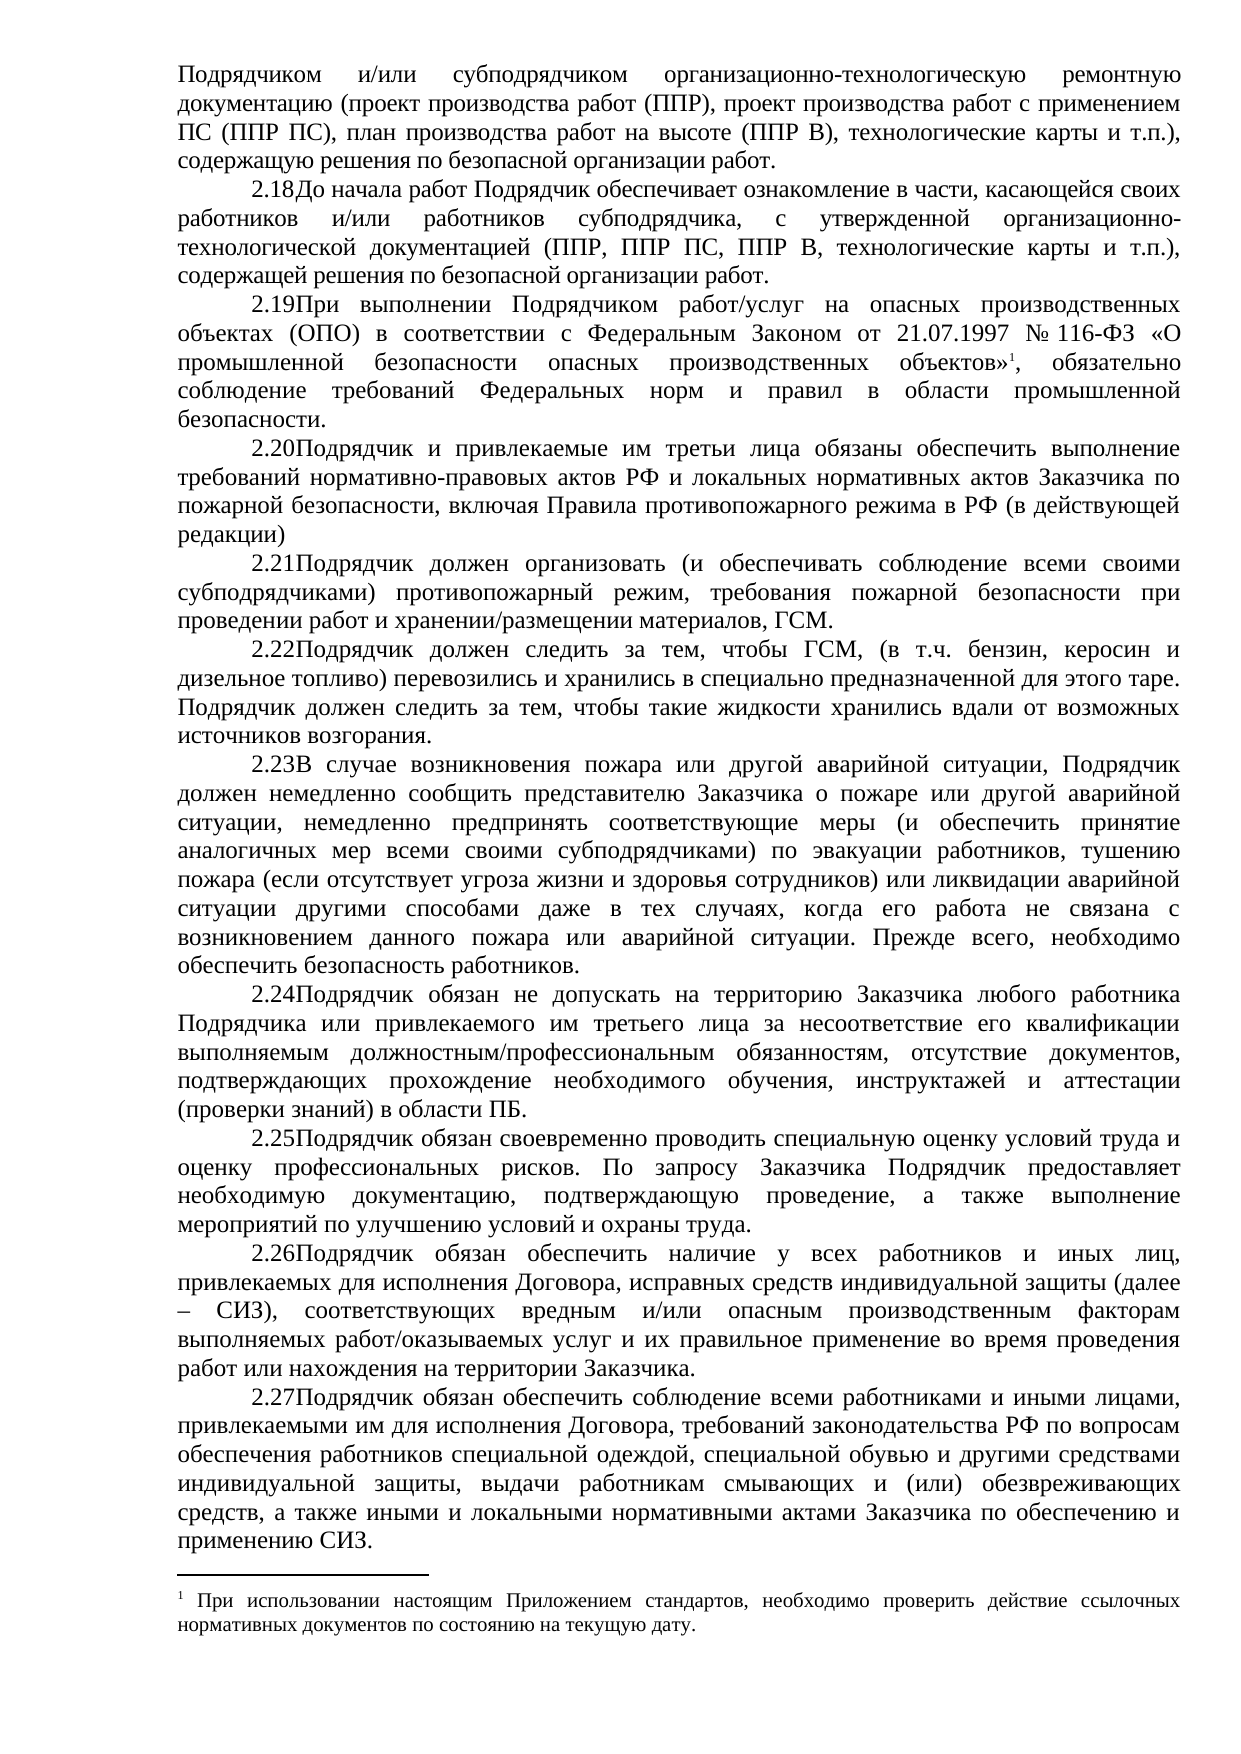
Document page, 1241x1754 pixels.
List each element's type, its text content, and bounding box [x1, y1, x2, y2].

list При выполнении Подрядчиком работ/услуг на опасных производственных объектах (ОПО) в соответствии с Федеральным Законом от 21.07.1997 № 116-ФЗ «О промышленной безопасности опасных производственных объектов», обязательно соблюдение требований Федеральных норм и правил в области промышленной безопасности. [177, 289, 1181, 433]
list Подрядчик обязан обеспечить соблюдение всеми работниками и иными лицами, привлекаемыми им для исполнения Договора, требований законодательства РФ по вопросам обеспечения работников специальной одеждой, специальной обувью и другими средствами индивидуальной защиты, выдачи работникам смывающих и (или) обезвреживающих средств, а также иными и локальными нормативными актами Заказчика по обеспечению и применению СИЗ. [177, 1382, 1181, 1554]
list Подрядчик обязан не допускать на территорию Заказчика любого работника Подрядчика или привлекаемого им третьего лица за несоответствие его квалификации выполняемым должностным/профессиональным обязанностям, отсутствие документов, подтверждающих прохождение необходимого обучения, инструктажей и аттестации (проверки знаний) в области ПБ. [177, 979, 1181, 1123]
list До начала работ Подрядчик обеспечивает ознакомление в части, касающейся своих работников и/или работников субподрядчика, с утвержденной организационно-технологической документацией (ППР, ППР ПС, ППР В, технологические карты и т.п.), содержащей решения по безопасной организации работ. [177, 174, 1181, 289]
list Подрядчик должен организовать (и обеспечивать соблюдение всеми своими субподрядчиками) противопожарный режим, требования пожарной безопасности при проведении работ и хранении/размещении материалов, ГСМ. [177, 548, 1181, 634]
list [177, 59, 1181, 174]
list Подрядчик обязан своевременно проводить специальную оценку условий труда и оценку профессиональных рисков. По запросу Заказчика Подрядчик предоставляет необходимую документацию, подтверждающую проведение, а также выполнение мероприятий по улучшению условий и охраны труда. [177, 1123, 1181, 1238]
list В случае возникновения пожара или другой аварийной ситуации, Подрядчик должен немедленно сообщить представителю Заказчика о пожаре или другой аварийной ситуации, немедленно предпринять соответствующие меры (и обеспечить принятие аналогичных мер всеми своими субподрядчиками) по эвакуации работников, тушению пожара (если отсутствует угроза жизни и здоровья сотрудников) или ликвидации аварийной ситуации другими способами даже в тех случаях, когда его работа не связана с возникновением данного пожара или аварийной ситуации. Прежде всего, необходимо обеспечить безопасность работников. [177, 749, 1181, 979]
list Подрядчик должен следить за тем, чтобы ГСМ, (в т.ч. бензин, керосин и дизельное топливо) перевозились и хранились в специально предназначенной для этого таре. Подрядчик должен следить за тем, чтобы такие жидкости хранились вдали от возможных источников возгорания. [177, 634, 1181, 749]
list Подрядчик обязан обеспечить наличие у всех работников и иных лиц, привлекаемых для исполнения Договора, исправных средств индивидуальной защиты (далее – СИЗ), соответствующих вредным и/или опасным производственным факторам выполняемых работ/оказываемых услуг и их правильное применение во время проведения работ или нахождения на территории Заказчика. [177, 1238, 1181, 1382]
list Подрядчик и привлекаемые им третьи лица обязаны обеспечить выполнение требований нормативно-правовых актов РФ и локальных нормативных актов Заказчика по пожарной безопасности, включая Правила противопожарного режима в РФ (в действующей редакции) [177, 433, 1181, 548]
